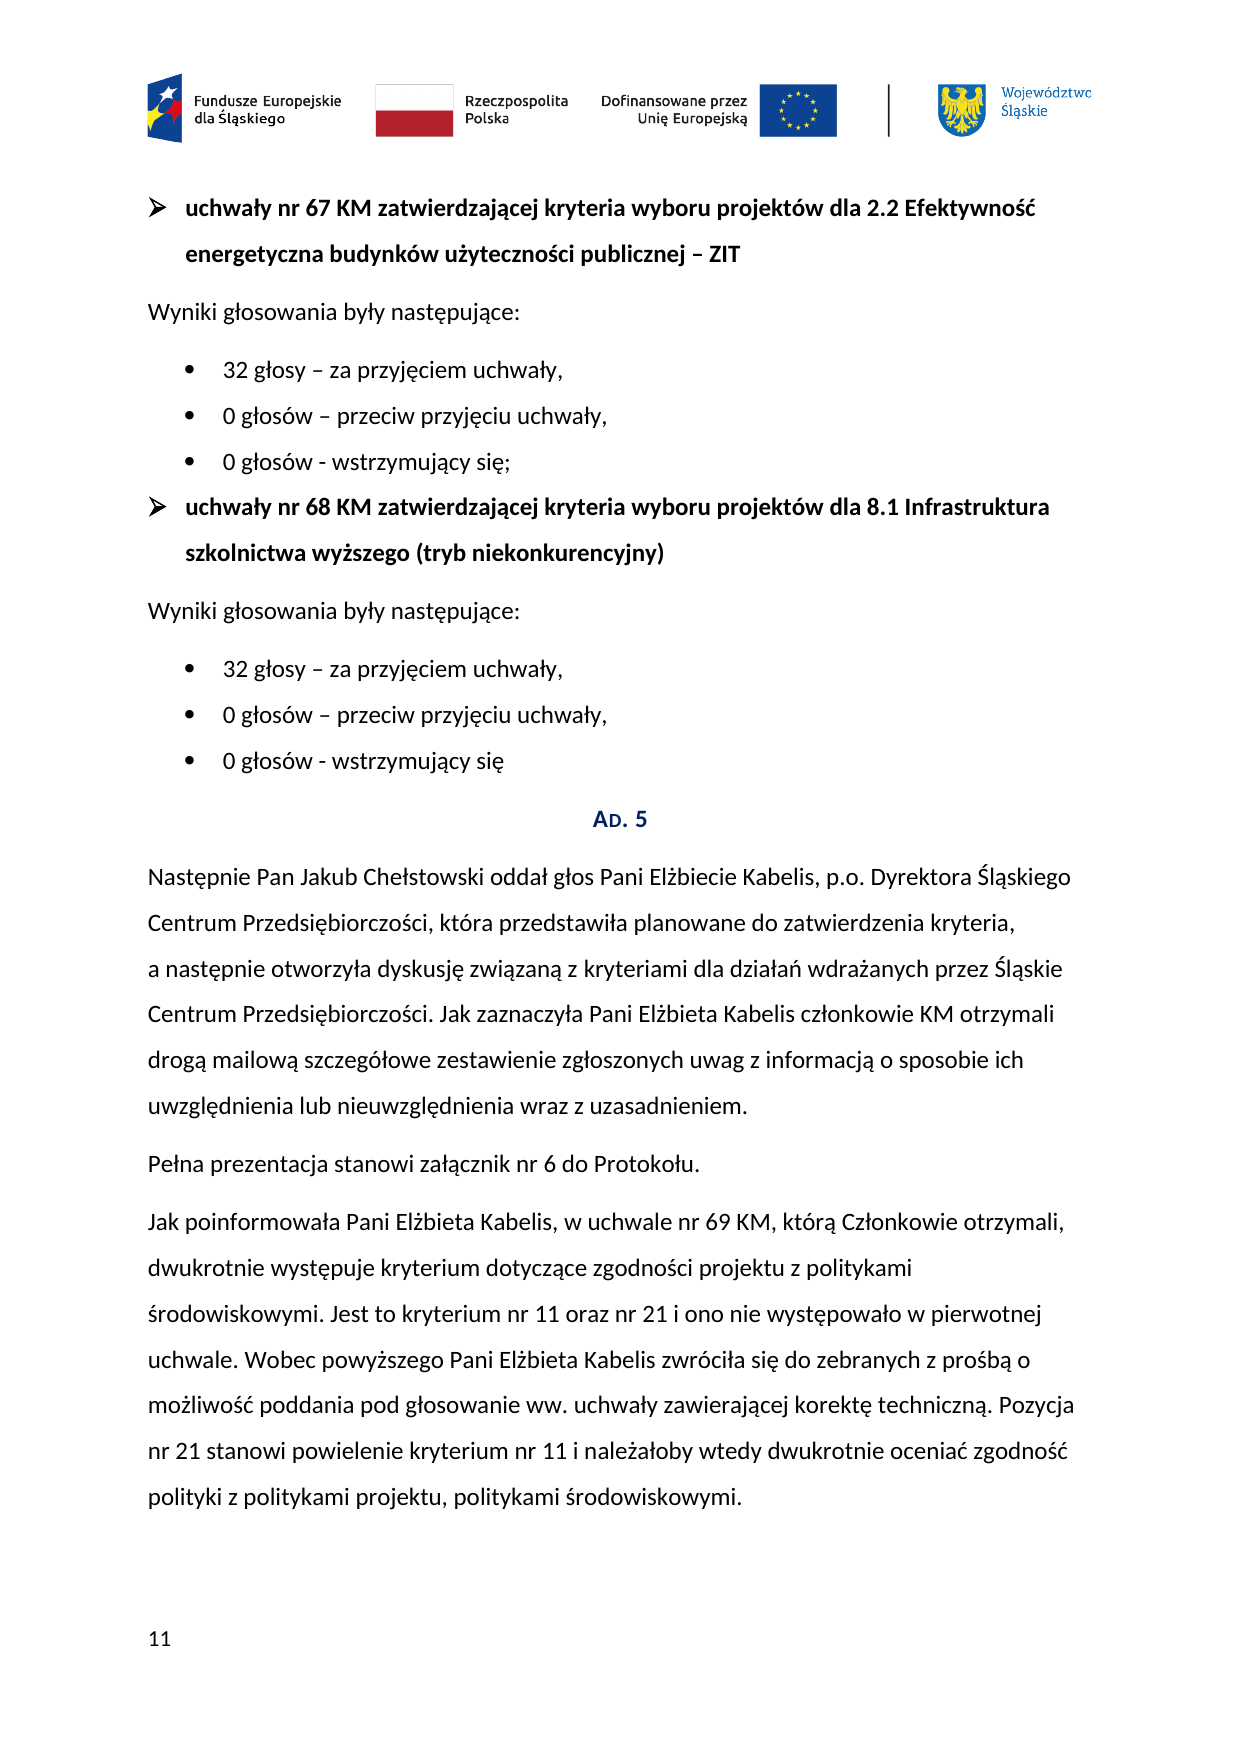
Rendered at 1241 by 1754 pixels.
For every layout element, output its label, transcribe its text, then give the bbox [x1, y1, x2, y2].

text Wyniki głosowania były następujące: [148, 296, 1093, 326]
text Pełna prezentacja stanowi załącznik nr 6 do Protokołu. [148, 1148, 1093, 1179]
list 0 głosów - wstrzymujący się [185, 745, 1093, 776]
list 0 głosów – przeciw przyjęciu uchwały, [185, 699, 1093, 730]
list uchwały nr 68 KM zatwierdzającej kryteria wyboru projektów dla 8.1 Infrastruktura szkolnictwa wyższego (tryb niekonkurencyjny) [148, 491, 1093, 568]
picture [147, 73, 1092, 143]
text Następnie Pan Jakub Chełstowski oddał głos Pani Elżbiecie Kabelis, p.o. Dyrektora Śląskiego Centrum Przedsiębiorczości, która przedstawiła planowane do zatwierdzenia kryteria, a następnie otworzyła dyskusję związaną z kryteriami dla działań wdrażanych przez Śląskie Centrum Przedsiębiorczości. Jak zaznaczyła Pani Elżbieta Kabelis członkowie KM otrzymali drogą mailową szczegółowe zestawienie zgłoszonych uwag z informacją o sposobie ich uwzględnienia lub nieuwzględnienia wraz z uzasadnieniem. [148, 861, 1093, 1121]
list uchwały nr 67 KM zatwierdzającej kryteria wyboru projektów dla 2.2 Efektywność energetyczna budynków użyteczności publicznej – ZIT [148, 192, 1093, 268]
list 0 głosów – przeciw przyjęciu uchwały, [185, 400, 1093, 430]
text Ad. 5 [148, 803, 1093, 834]
list 0 głosów - wstrzymujący się; [185, 446, 1093, 476]
text Wyniki głosowania były następujące: [148, 595, 1093, 626]
list 32 głosy – za przyjęciem uchwały, [185, 354, 1093, 385]
text Jak poinformowała Pani Elżbieta Kabelis, w uchwale nr 69 KM, którą Członkowie otrzymali, dwukrotnie występuje kryterium dotyczące zgodności projektu z politykami środowiskowymi. Jest to kryterium nr 11 oraz nr 21 i ono nie występowało w pierwotnej uchwale. Wobec powyższego Pani Elżbieta Kabelis zwróciła się do zebranych z prośbą o możliwość poddania pod głosowanie ww. uchwały zawierającej korektę techniczną. Pozycja nr 21 stanowi powielenie kryterium nr 11 i należałoby wtedy dwukrotnie oceniać zgodność polityki z politykami projektu, politykami środowiskowymi. [148, 1207, 1093, 1511]
list 32 głosy – za przyjęciem uchwały, [185, 653, 1093, 684]
